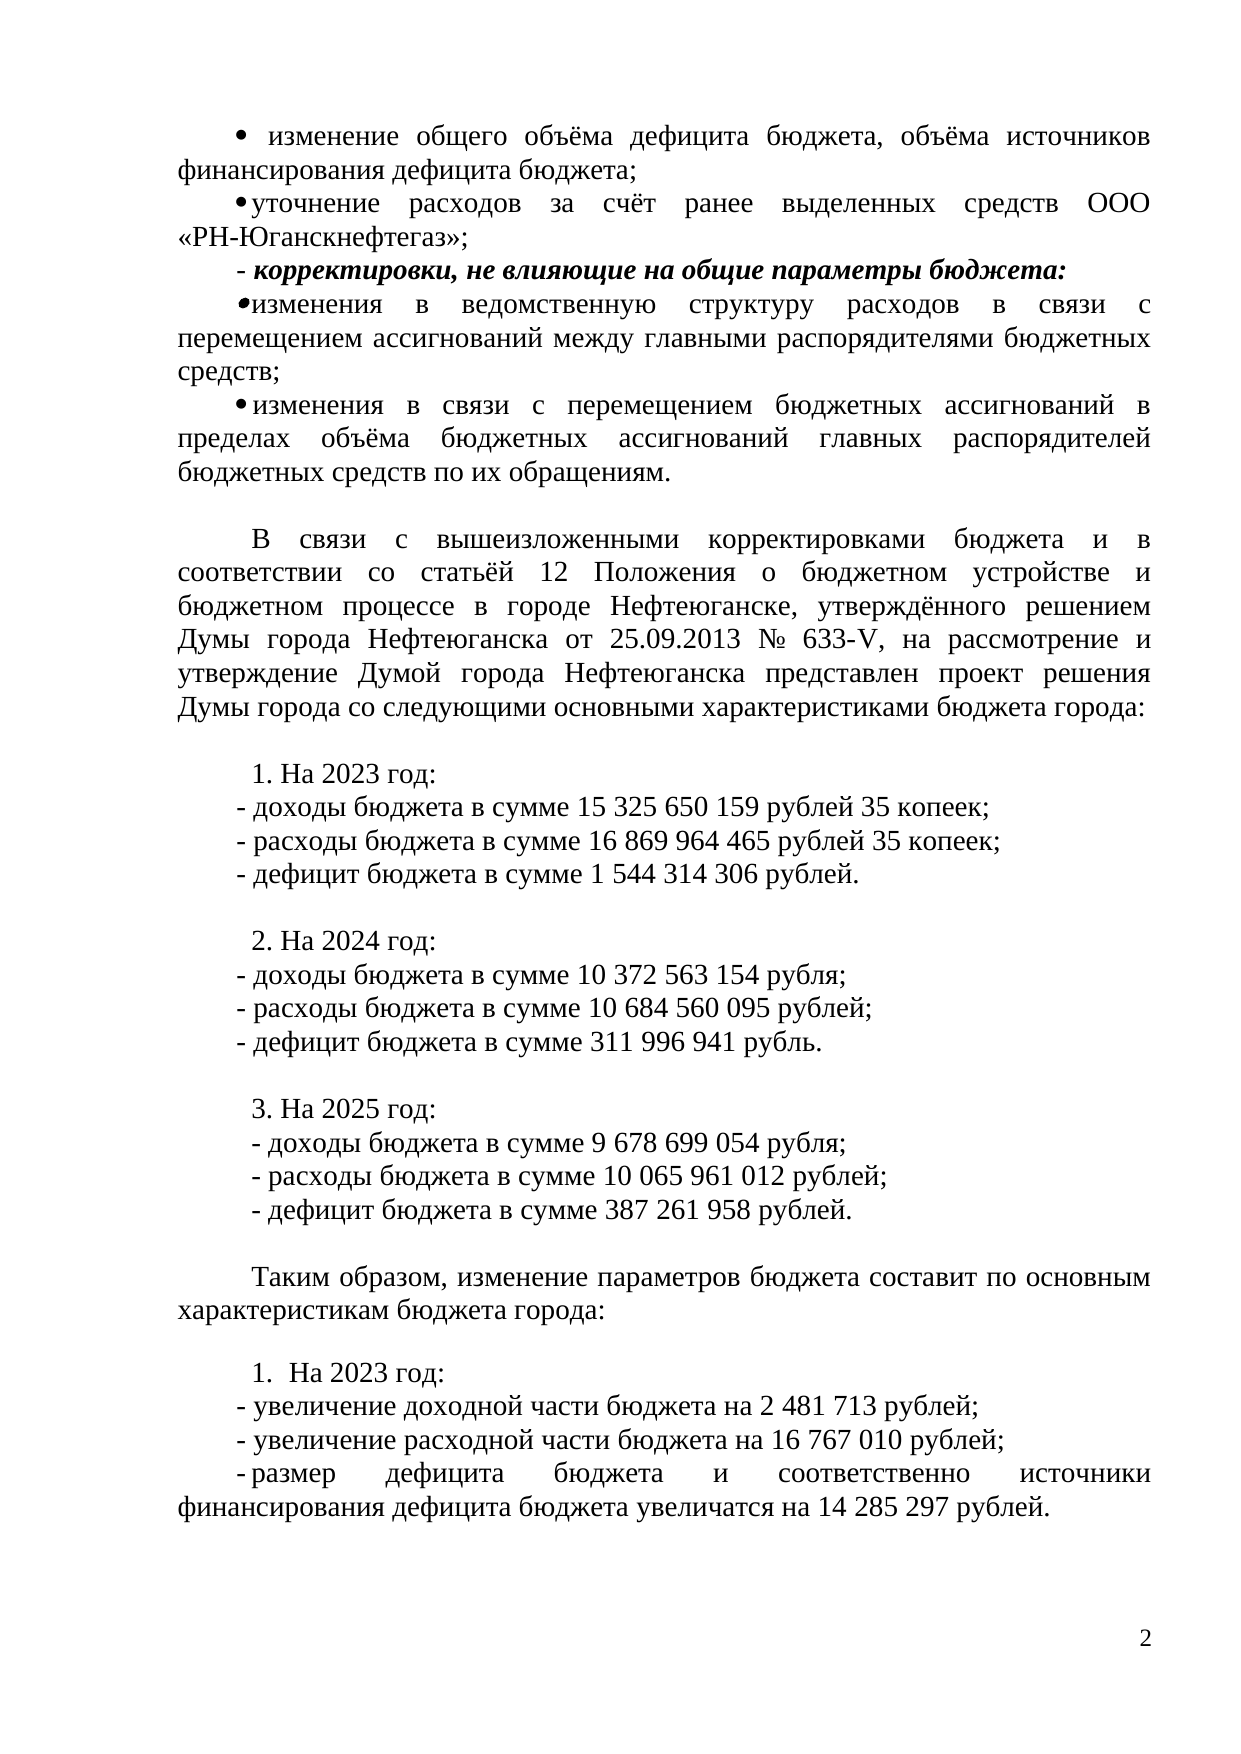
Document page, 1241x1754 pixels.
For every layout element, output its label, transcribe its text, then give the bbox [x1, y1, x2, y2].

text - доходы бюджета в сумме 15 325 650 159 рублей 35 копеек; [177, 789, 1152, 823]
text - дефицит бюджета в сумме 311 996 941 рубль. [177, 1024, 1152, 1058]
list размер дефицита бюджета и соответственно источники финансирования дефицита бюджета увеличатся на 14 285 297 рублей. [177, 1455, 1152, 1522]
list изменения в ведомственную структуру расходов в связи с перемещением ассигнований между главными распорядителями бюджетных средств; [177, 286, 1152, 387]
text - расходы бюджета в сумме 10 684 560 095 рублей; [177, 991, 1152, 1024]
text - расходы бюджета в сумме 10 065 961 012 рублей; [177, 1158, 1152, 1192]
text - расходы бюджета в сумме 16 869 964 465 рублей 35 копеек; [177, 823, 1152, 856]
text Таким образом, изменение параметров бюджета составит по основным характеристикам бюджета города: [177, 1259, 1152, 1326]
text - увеличение расходной части бюджета на 16 767 010 рублей; [177, 1422, 1152, 1455]
text - дефицит бюджета в сумме 387 261 958 рублей. [177, 1192, 1152, 1225]
list уточнение расходов за счёт ранее выделенных средств ООО «РН-Юганскнефтегаз»; [177, 185, 1152, 252]
list На 2023 год: [251, 1355, 1152, 1388]
list изменения в связи с перемещением бюджетных ассигнований в пределах объёма бюджетных ассигнований главных распорядителей бюджетных средств по их обращениям. [177, 387, 1152, 487]
text - увеличение доходной части бюджета на 2 481 713 рублей; [177, 1388, 1152, 1422]
text - доходы бюджета в сумме 9 678 699 054 рубля; [177, 1125, 1152, 1158]
text - корректировки, не влияющие на общие параметры бюджета: [236, 252, 1152, 286]
list изменение общего объёма дефицита бюджета, объёма источников финансирования дефицита бюджета; [177, 118, 1152, 185]
text 3. На 2025 год: [177, 1091, 1152, 1125]
text - доходы бюджета в сумме 10 372 563 154 рубля; [177, 957, 1152, 991]
text В связи с вышеизложенными корректировками бюджета и в соответствии со статьёй 12 Положения о бюджетном устройстве и бюджетном процессе в городе Нефтеюганске, утверждённого решением Думы города Нефтеюганска от 25.09.2013 № 633-V, на рассмотрение и утверждение Думой города Нефтеюганска представлен проект решения Думы города со следующими основными характеристиками бюджета города: [177, 521, 1152, 722]
text 2. На 2024 год: [177, 923, 1152, 957]
text - дефицит бюджета в сумме 1 544 314 306 рублей. [177, 856, 1152, 890]
text 1. На 2023 год: [177, 756, 1152, 789]
